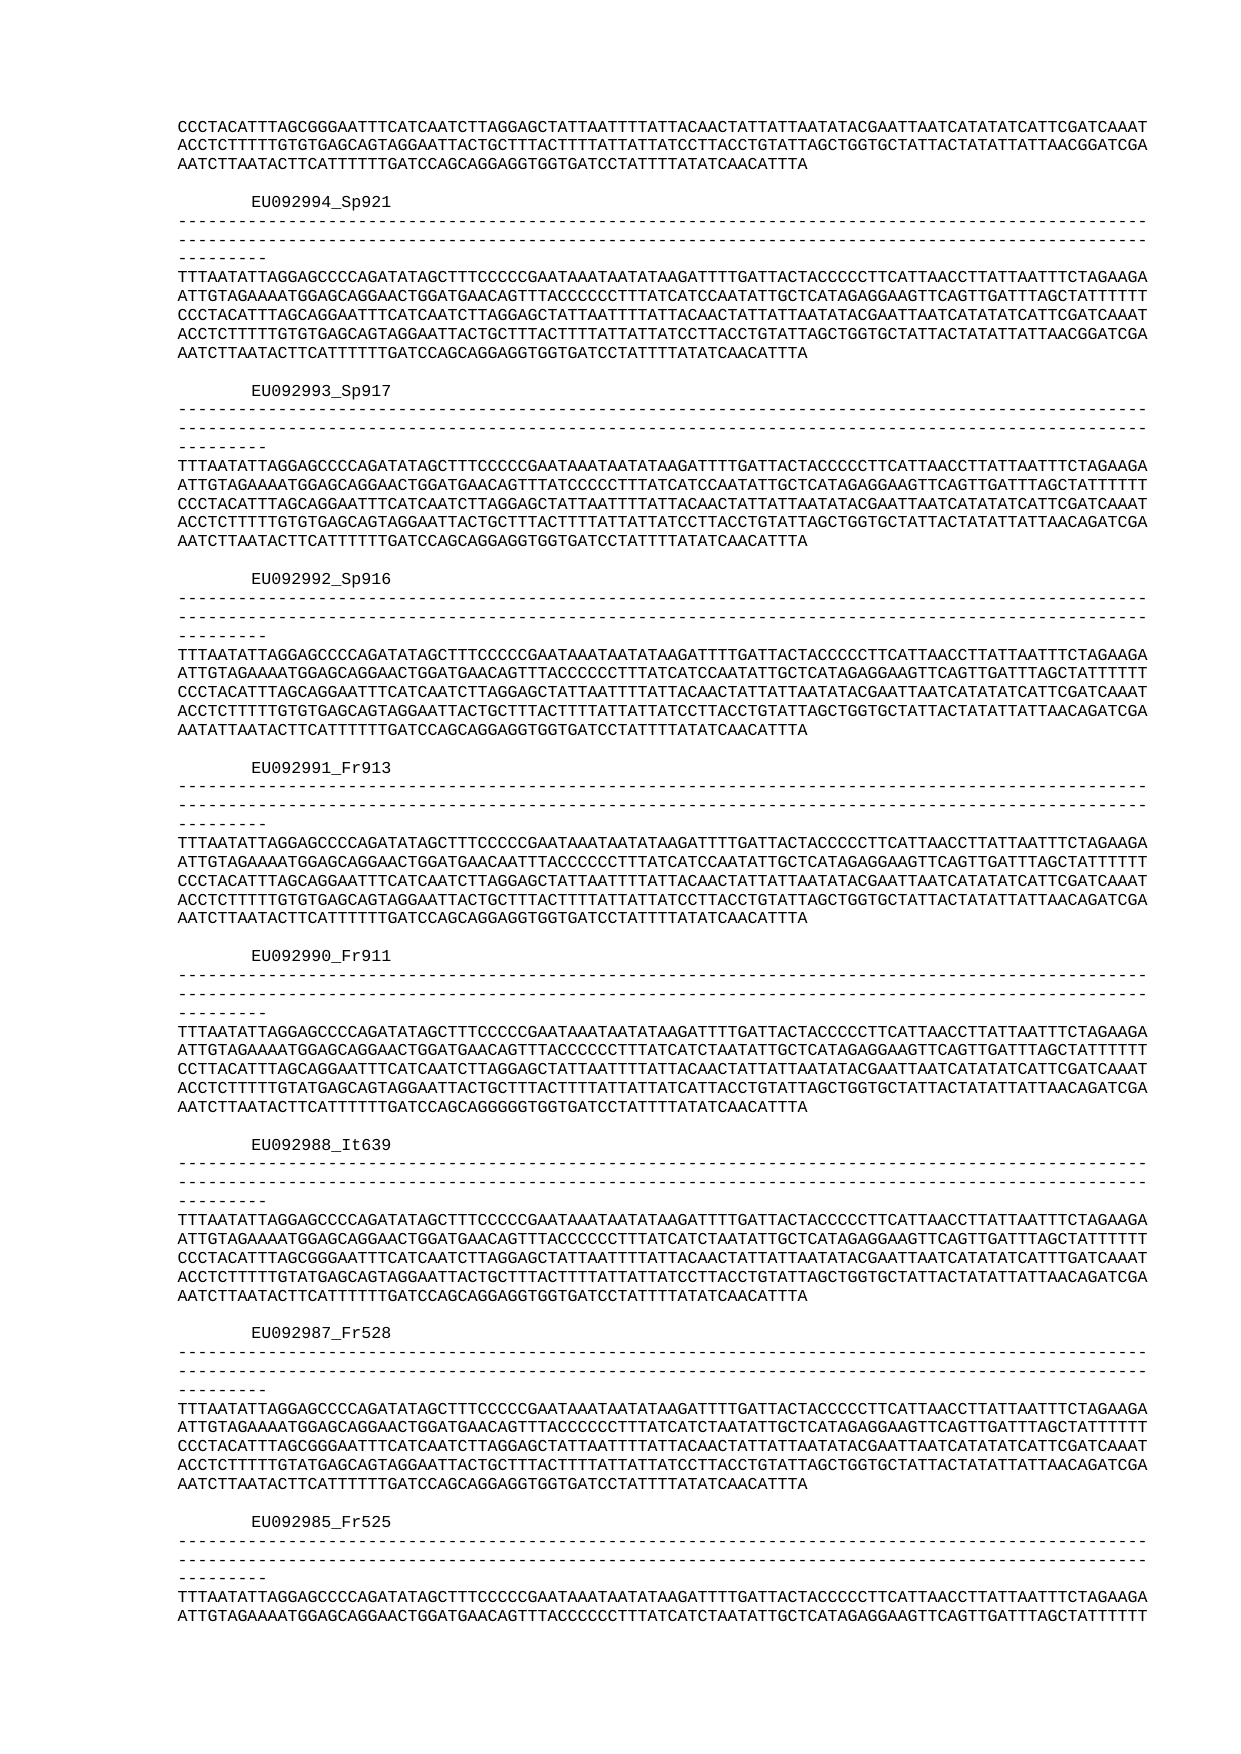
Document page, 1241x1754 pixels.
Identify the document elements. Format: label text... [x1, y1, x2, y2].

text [177, 118, 1152, 175]
text EU092994_Sp921 -----------------------------------------------------------------------------------------------------------------------------------------------------------------------------------------------------------TTTAATATTAGGAGCCCCAGATATAGCTTTCCCCCGAATAAATAATATAAGATTTTGATTACTACCCCCTTCATTAACCTTATTAATTTCTAGAAGAATTGTAGAAAATGGAGCAGGAACTGGATGAACAGTTTACCCCCCTTTATCATCCAATATTGCTCATAGAGGAAGTTCAGTTGATTTAGCTATTTTTTCCCTACATTTAGCAGGAATTTCATCAATCTTAGGAGCTATTAATTTTATTACAACTATTATTAATATACGAATTAATCATATATCATTCGATCAAATACCTCTTTTTGTGTGAGCAGTAGGAATTACTGCTTTACTTTTATTATTATCCTTACCTGTATTAGCTGGTGCTATTACTATATTATTAACGGATCGAAATCTTAATACTTCATTTTTTGATCCAGCAGGAGGTGGTGATCCTATTTTATATCAACATTTA [177, 193, 1152, 363]
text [177, 1513, 1152, 1626]
text EU092992_Sp916 -----------------------------------------------------------------------------------------------------------------------------------------------------------------------------------------------------------TTTAATATTAGGAGCCCCAGATATAGCTTTCCCCCGAATAAATAATATAAGATTTTGATTACTACCCCCTTCATTAACCTTATTAATTTCTAGAAGAATTGTAGAAAATGGAGCAGGAACTGGATGAACAGTTTACCCCCCTTTATCATCCAATATTGCTCATAGAGGAAGTTCAGTTGATTTAGCTATTTTTTCCCTACATTTAGCAGGAATTTCATCAATCTTAGGAGCTATTAATTTTATTACAACTATTATTAATATACGAATTAATCATATATCATTCGATCAAATACCTCTTTTTGTGTGAGCAGTAGGAATTACTGCTTTACTTTTATTATTATCCTTACCTGTATTAGCTGGTGCTATTACTATATTATTAACAGATCGAAATATTAATACTTCATTTTTTGATCCAGCAGGAGGTGGTGATCCTATTTTATATCAACATTTA [177, 571, 1152, 740]
text EU092993_Sp917 -----------------------------------------------------------------------------------------------------------------------------------------------------------------------------------------------------------TTTAATATTAGGAGCCCCAGATATAGCTTTCCCCCGAATAAATAATATAAGATTTTGATTACTACCCCCTTCATTAACCTTATTAATTTCTAGAAGAATTGTAGAAAATGGAGCAGGAACTGGATGAACAGTTTATCCCCCTTTATCATCCAATATTGCTCATAGAGGAAGTTCAGTTGATTTAGCTATTTTTTCCCTACATTTAGCAGGAATTTCATCAATCTTAGGAGCTATTAATTTTATTACAACTATTATTAATATACGAATTAATCATATATCATTCGATCAAATACCTCTTTTTGTGTGAGCAGTAGGAATTACTGCTTTACTTTTATTATTATCCTTACCTGTATTAGCTGGTGCTATTACTATATTATTAACAGATCGAAATCTTAATACTTCATTTTTTGATCCAGCAGGAGGTGGTGATCCTATTTTATATCAACATTTA [177, 382, 1152, 552]
text EU092987_Fr528 -----------------------------------------------------------------------------------------------------------------------------------------------------------------------------------------------------------TTTAATATTAGGAGCCCCAGATATAGCTTTCCCCCGAATAAATAATATAAGATTTTGATTACTACCCCCTTCATTAACCTTATTAATTTCTAGAAGAATTGTAGAAAATGGAGCAGGAACTGGATGAACAGTTTACCCCCCTTTATCATCTAATATTGCTCATAGAGGAAGTTCAGTTGATTTAGCTATTTTTTCCCTACATTTAGCGGGAATTTCATCAATCTTAGGAGCTATTAATTTTATTACAACTATTATTAATATACGAATTAATCATATATCATTCGATCAAATACCTCTTTTTGTATGAGCAGTAGGAATTACTGCTTTACTTTTATTATTATCCTTACCTGTATTAGCTGGTGCTATTACTATATTATTAACAGATCGAAATCTTAATACTTCATTTTTTGATCCAGCAGGAGGTGGTGATCCTATTTTATATCAACATTTA [177, 1325, 1152, 1494]
text EU092988_It639 -----------------------------------------------------------------------------------------------------------------------------------------------------------------------------------------------------------TTTAATATTAGGAGCCCCAGATATAGCTTTCCCCCGAATAAATAATATAAGATTTTGATTACTACCCCCTTCATTAACCTTATTAATTTCTAGAAGAATTGTAGAAAATGGAGCAGGAACTGGATGAACAGTTTACCCCCCTTTATCATCTAATATTGCTCATAGAGGAAGTTCAGTTGATTTAGCTATTTTTTCCCTACATTTAGCGGGAATTTCATCAATCTTAGGAGCTATTAATTTTATTACAACTATTATTAATATACGAATTAATCATATATCATTTGATCAAATACCTCTTTTTGTATGAGCAGTAGGAATTACTGCTTTACTTTTATTATTATCCTTACCTGTATTAGCTGGTGCTATTACTATATTATTAACAGATCGAAATCTTAATACTTCATTTTTTGATCCAGCAGGAGGTGGTGATCCTATTTTATATCAACATTTA [177, 1136, 1152, 1306]
text EU092991_Fr913 -----------------------------------------------------------------------------------------------------------------------------------------------------------------------------------------------------------TTTAATATTAGGAGCCCCAGATATAGCTTTCCCCCGAATAAATAATATAAGATTTTGATTACTACCCCCTTCATTAACCTTATTAATTTCTAGAAGAATTGTAGAAAATGGAGCAGGAACTGGATGAACAATTTACCCCCCTTTATCATCCAATATTGCTCATAGAGGAAGTTCAGTTGATTTAGCTATTTTTTCCCTACATTTAGCAGGAATTTCATCAATCTTAGGAGCTATTAATTTTATTACAACTATTATTAATATACGAATTAATCATATATCATTCGATCAAATACCTCTTTTTGTGTGAGCAGTAGGAATTACTGCTTTACTTTTATTATTATCCTTACCTGTATTAGCTGGTGCTATTACTATATTATTAACAGATCGAAATCTTAATACTTCATTTTTTGATCCAGCAGGAGGTGGTGATCCTATTTTATATCAACATTTA [177, 759, 1152, 929]
text EU092990_Fr911 -----------------------------------------------------------------------------------------------------------------------------------------------------------------------------------------------------------TTTAATATTAGGAGCCCCAGATATAGCTTTCCCCCGAATAAATAATATAAGATTTTGATTACTACCCCCTTCATTAACCTTATTAATTTCTAGAAGAATTGTAGAAAATGGAGCAGGAACTGGATGAACAGTTTACCCCCCTTTATCATCTAATATTGCTCATAGAGGAAGTTCAGTTGATTTAGCTATTTTTTCCTTACATTTAGCAGGAATTTCATCAATCTTAGGAGCTATTAATTTTATTACAACTATTATTAATATACGAATTAATCATATATCATTCGATCAAATACCTCTTTTTGTATGAGCAGTAGGAATTACTGCTTTACTTTTATTATTATCATTACCTGTATTAGCTGGTGCTATTACTATATTATTAACAGATCGAAATCTTAATACTTCATTTTTTGATCCAGCAGGGGGTGGTGATCCTATTTTATATCAACATTTA [177, 948, 1152, 1117]
